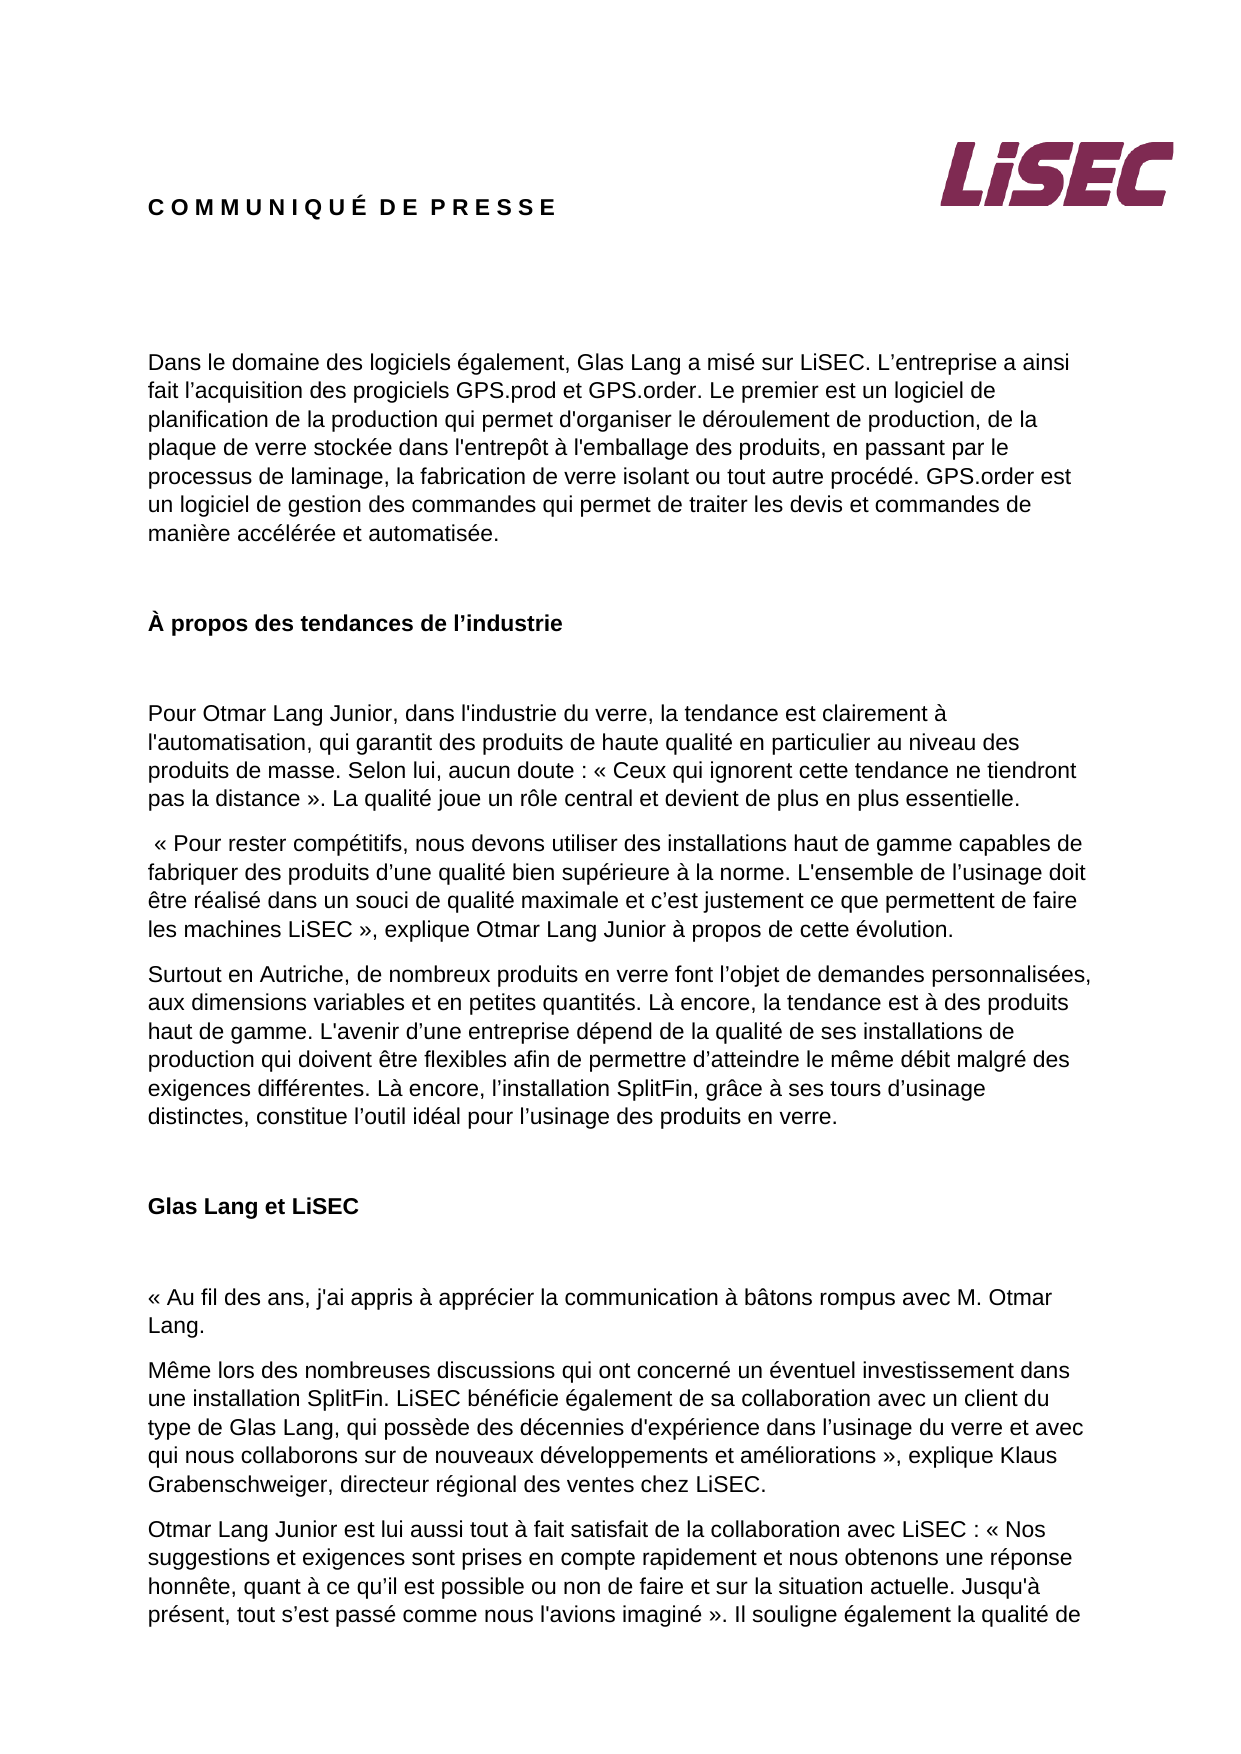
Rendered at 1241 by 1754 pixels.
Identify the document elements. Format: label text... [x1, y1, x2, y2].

text Surtout en Autriche, de nombreux produits en verre font l’objet de demandes personnalisées, aux dimensions variables et en petites quantités. Là encore, la tendance est à des produits haut de gamme. L'avenir d’une entreprise dépend de la qualité de ses installations de production qui doivent être flexibles afin de permettre d’atteindre le même débit malgré des exigences différentes. Là encore, l’installation SplitFin, grâce à ses tours d’usinage distinctes, constitue l’outil idéal pour l’usinage des produits en verre. [148, 961, 1093, 1129]
text Pour Otmar Lang Junior, dans l'industrie du verre, la tendance est clairement à l'automatisation, qui garantit des produits de haute qualité en particulier au niveau des produits de masse. Selon lui, aucun doute : « Ceux qui ignorent cette tendance ne tiendront pas la distance ». La qualité joue un rôle central et devient de plus en plus essentielle. [148, 700, 1093, 812]
text À propos des tendances de l’industrie [148, 610, 1093, 636]
text « Au fil des ans, j'ai appris à apprécier la communication à bâtons rompus avec M. Otmar Lang. [148, 1283, 1093, 1338]
text Glas Lang et LiSEC [148, 1193, 1093, 1219]
text Dans le domaine des logiciels également, Glas Lang a misé sur LiSEC. L’entreprise a ainsi fait l’acquisition des progiciels GPS.prod et GPS.order. Le premier est un logiciel de planification de la production qui permet d'organiser le déroulement de production, de la plaque de verre stockée dans l'entrepôt à l'emballage des produits, en passant par le processus de laminage, la fabrication de verre isolant ou tout autre procédé. GPS.order est un logiciel de gestion des commandes qui permet de traiter les devis et commandes de manière accélérée et automatisée. [148, 349, 1093, 546]
picture [939, 142, 1173, 205]
text Même lors des nombreuses discussions qui ont concerné un éventuel investissement dans une installation SplitFin. LiSEC bénéficie également de sa collaboration avec un client du type de Glas Lang, qui possède des décennies d'expérience dans l’usinage du verre et avec qui nous collaborons sur de nouveaux développements et améliorations », explique Klaus Grabenschweiger, directeur régional des ventes chez LiSEC. [148, 1357, 1093, 1497]
text « Pour rester compétitifs, nous devons utiliser des installations haut de gamme capables de fabriquer des produits d’une qualité bien supérieure à la norme. L'ensemble de l’usinage doit être réalisé dans un souci de qualité maximale et c’est justement ce que permettent de faire les machines LiSEC », explique Otmar Lang Junior à propos de cette évolution. [148, 830, 1093, 942]
